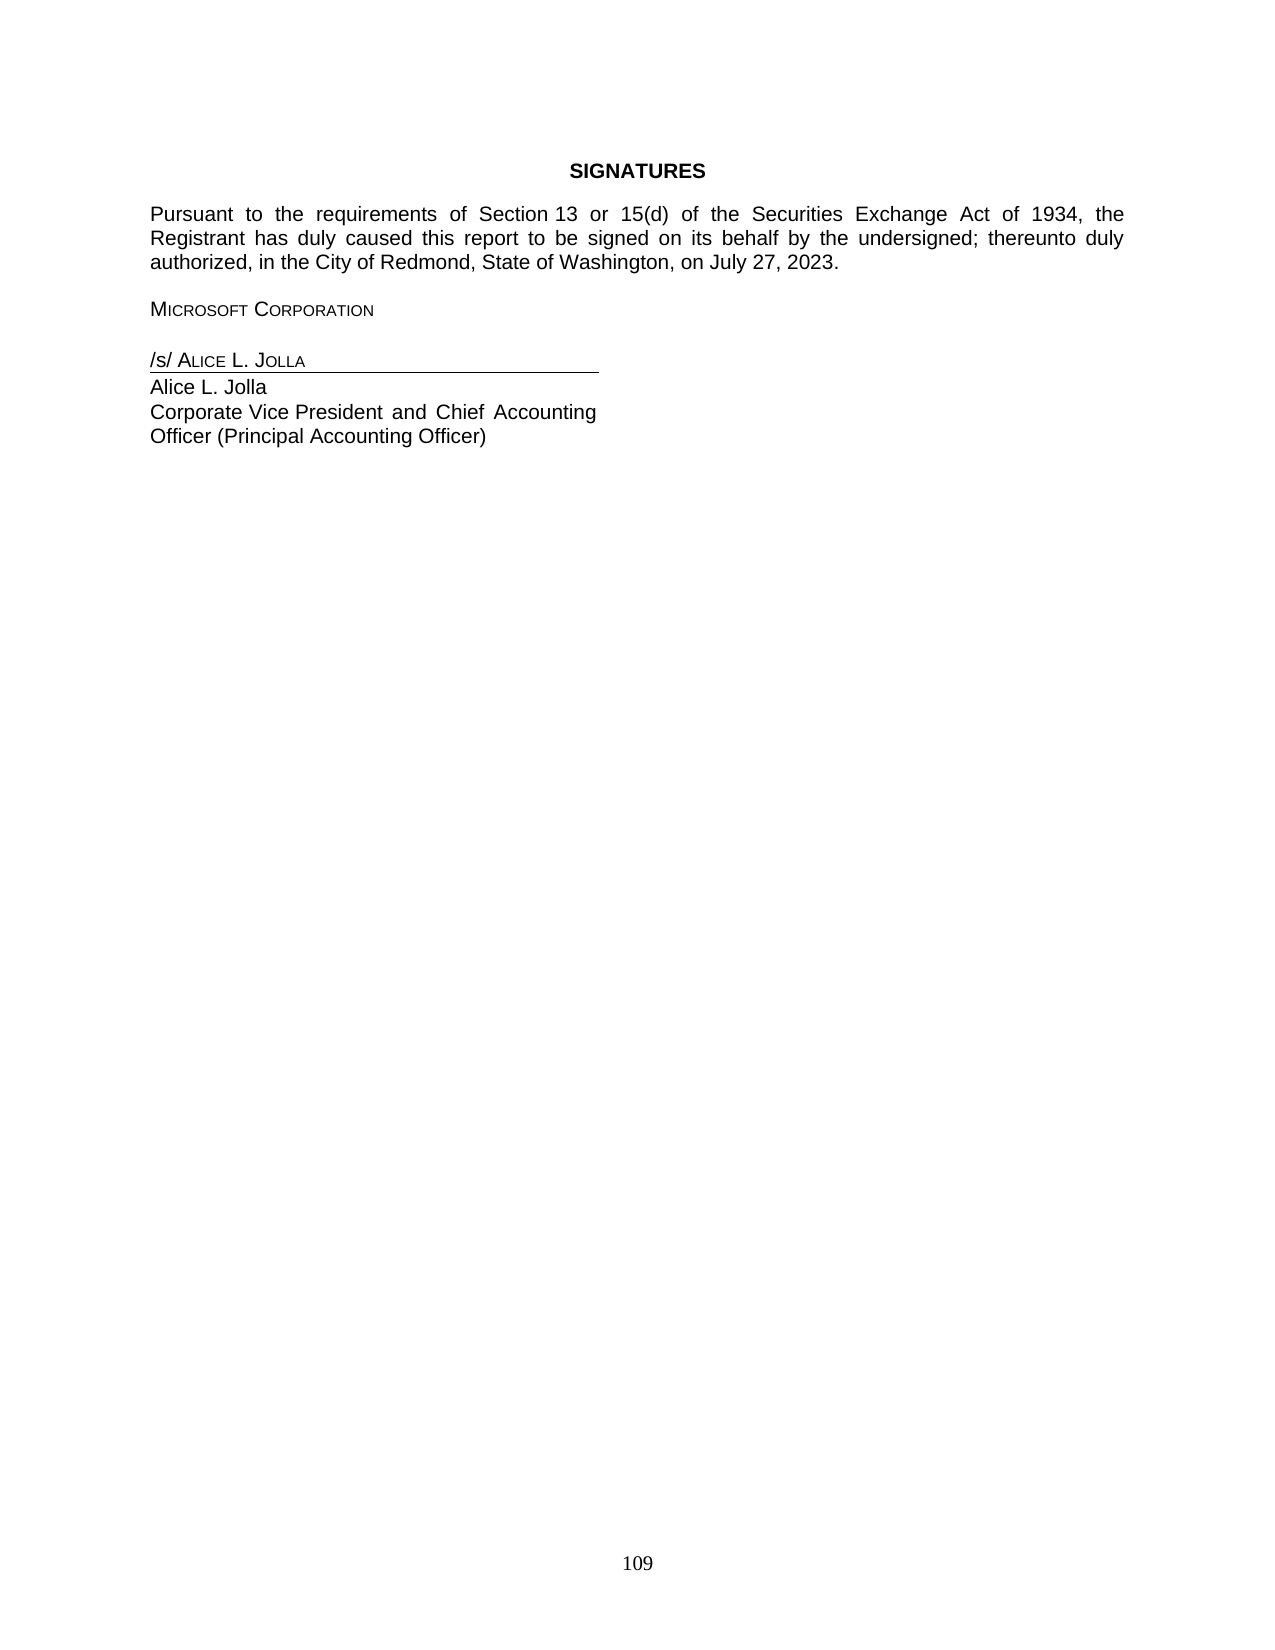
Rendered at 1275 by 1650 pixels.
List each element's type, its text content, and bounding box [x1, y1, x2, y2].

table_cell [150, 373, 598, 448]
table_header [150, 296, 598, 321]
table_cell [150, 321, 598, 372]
text Pursuant to the requirements of Section 13 or 15(d) of the Securities Exchange Act of 1934, the Registrant has duly caused this report to be signed on its behalf by the undersigned; thereunto duly authorized, in the City of Redmond, State of Washington, on July 27, 2023. [150, 202, 1125, 274]
text SIGNATURES [150, 159, 1125, 183]
